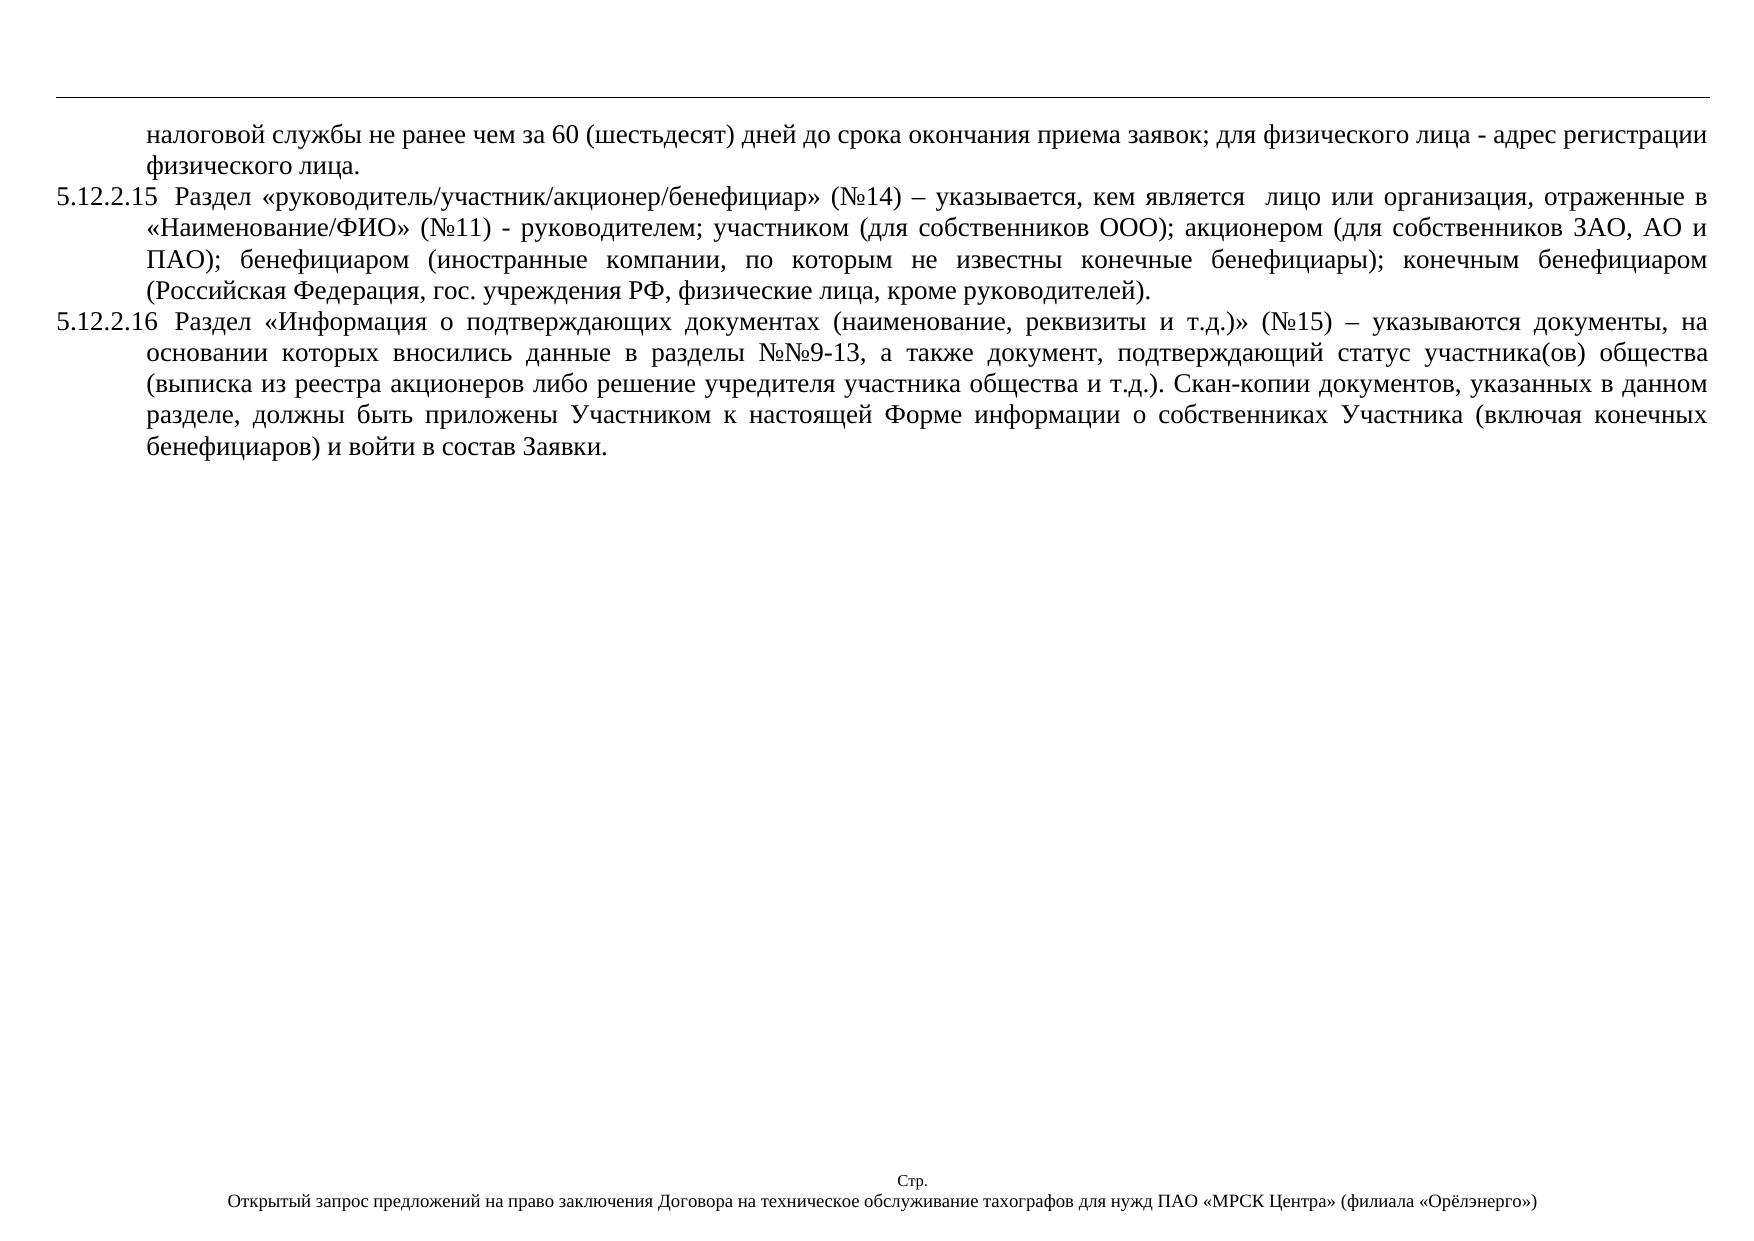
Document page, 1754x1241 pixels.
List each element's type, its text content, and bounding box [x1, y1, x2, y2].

list Раздел «Информация о подтверждающих документах (наименование, реквизиты и т.д.)» (№15) – указываются документы, на основании которых вносились данные в разделы №№9-13, а также документ, подтверждающий статус участника(ов) общества (выписка из реестра акционеров либо решение учредителя участника общества и т.д.). Скан-копии документов, указанных в данном разделе, должны быть приложены Участником к настоящей Форме информации о собственниках Участника (включая конечных бенефициаров) и войти в состав Заявки. [56, 305, 1710, 461]
list Раздел «руководитель/участник/акционер/бенефициар» (№14) – указывается, кем является лицо или организация, отраженные в «Наименование/ФИО» (№11) - руководителем; участником (для собственников ООО); акционером (для собственников ЗАО, АО и ПАО); бенефициаром (иностранные компании, по которым не известны конечные бенефициары); конечным бенефициаром (Российская Федерация, гос. учреждения РФ, физические лица, кроме руководителей). [56, 180, 1710, 305]
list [56, 118, 1710, 180]
